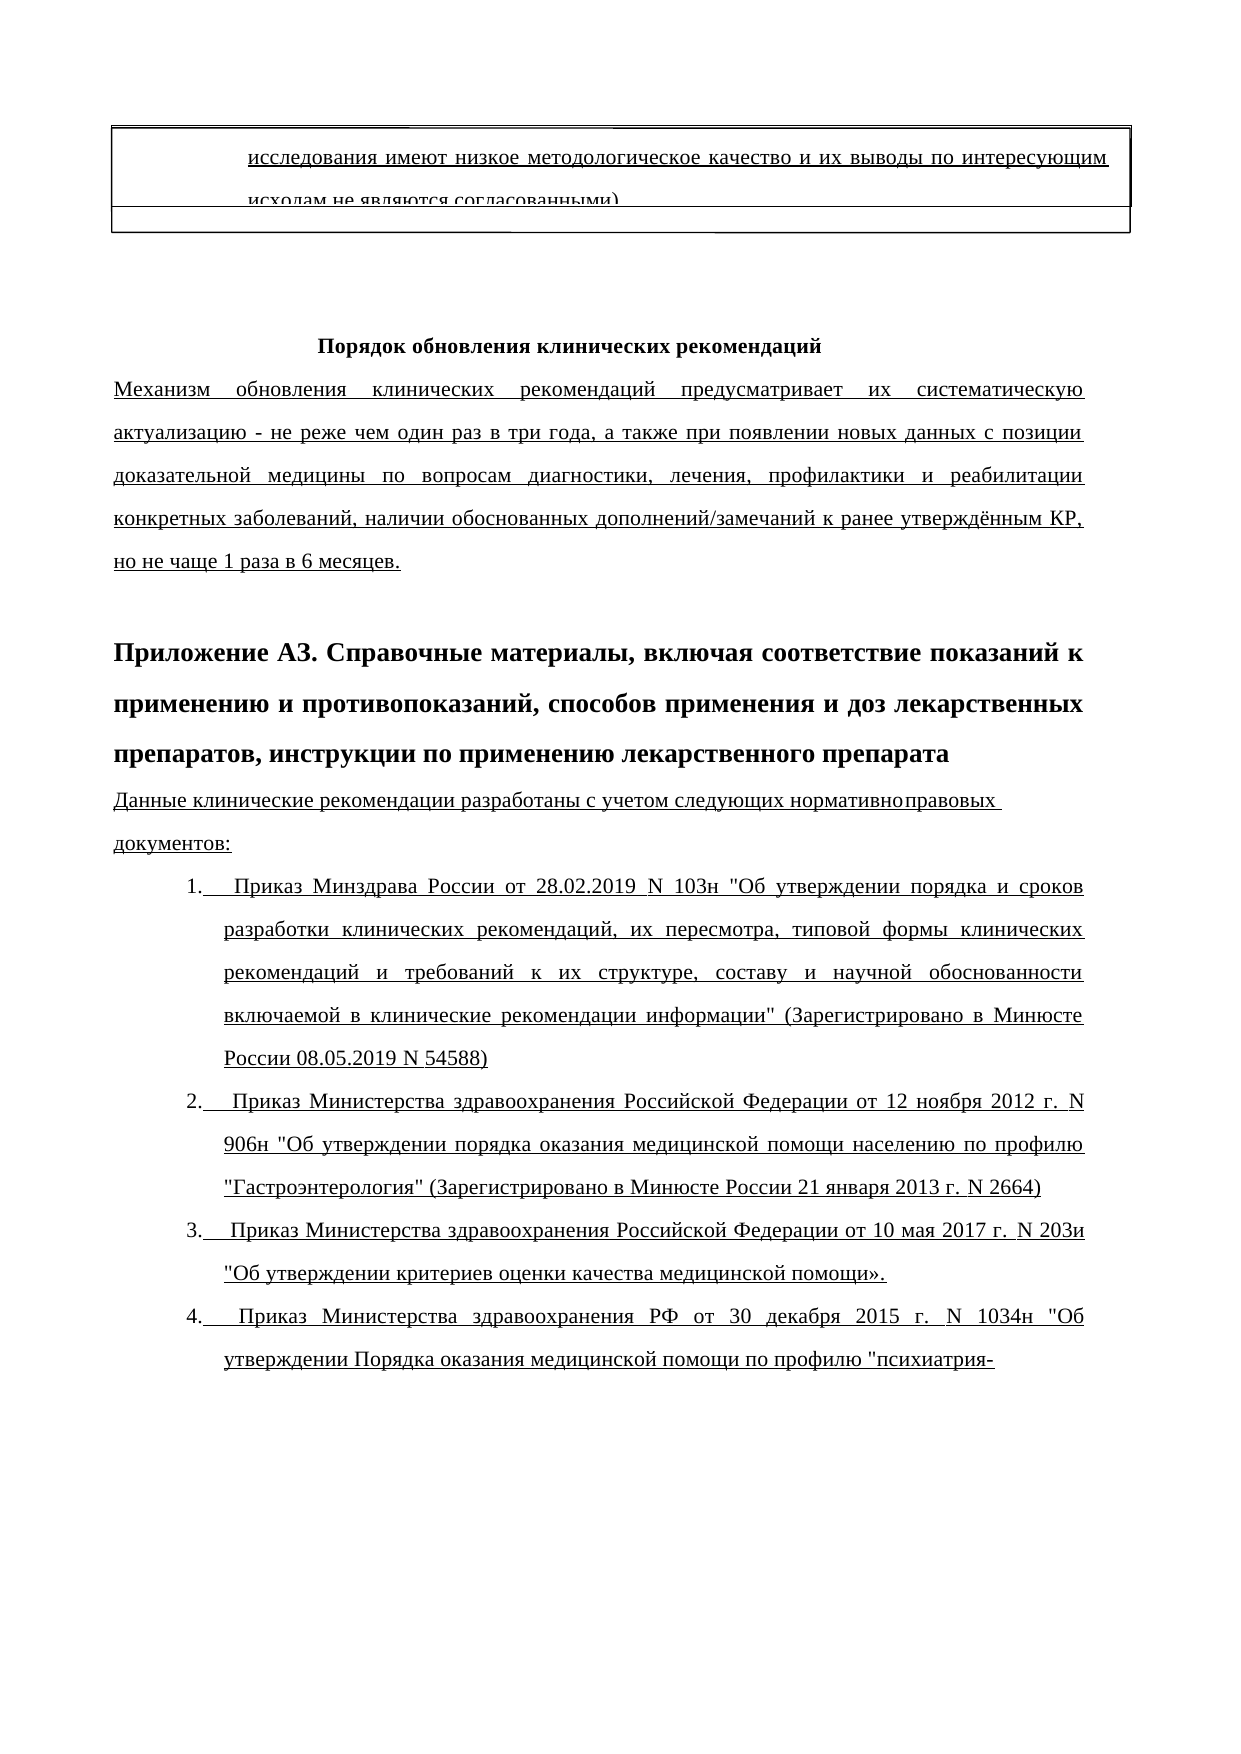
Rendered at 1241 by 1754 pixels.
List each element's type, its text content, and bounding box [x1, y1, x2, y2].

text Порядок обновления клинических рекомендаций [317, 319, 1132, 362]
list Приказ Минздрава России от 28.02.2019 N 103н "Об утверждении порядка и сроков разработки клинических рекомендаций, их пересмотра, типовой формы клинических рекомендаций и требований к их структуре, составу и научной обоснованности включаемой в клинические рекомендации информации" (Зарегистрировано в Минюсте России 08.05.2019 N 54588) [186, 859, 1084, 1074]
text Приложение АЗ. Справочные материалы, включая соответствие показаний к применению и противопоказаний, способов применения и доз лекарственных препаратов, инструкции по применению лекарственного препарата [113, 621, 1084, 773]
text Механизм обновления клинических рекомендаций предусматривает их систематическую актуализацию - не реже чем один раз в три года, а также при появлении новых данных с позиции доказательной медицины по вопросам диагностики, лечения, профилактики и реабилитации конкретных заболеваний, наличии обоснованных дополнений/замечаний к ранее утверждённым КР, но не чаще 1 раза в 6 месяцев. [113, 399, 1084, 441]
text Данные клинические рекомендации разработаны с учетом следующих нормативноправовых документов: [113, 773, 1007, 859]
list Приказ Министерства здравоохранения Российской Федерации от 10 мая 2017 г. N 203и "Об утверждении критериев оценки качества медицинской помощи». [186, 1203, 1084, 1289]
text Механизм обновления клинических рекомендаций предусматривает их систематическую актуализацию - не реже чем один раз в три года, а также при появлении новых данных с позиции доказательной медицины по вопросам диагностики, лечения, профилактики и реабилитации конкретных заболеваний, наличии обоснованных дополнений/замечаний к ранее утверждённым КР, но не чаще 1 раза в 6 месяцев. [113, 442, 1084, 484]
text Механизм обновления клинических рекомендаций предусматривает их систематическую актуализацию - не реже чем один раз в три года, а также при появлении новых данных с позиции доказательной медицины по вопросам диагностики, лечения, профилактики и реабилитации конкретных заболеваний, наличии обоснованных дополнений/замечаний к ранее утверждённым КР, но не чаще 1 раза в 6 месяцев. [113, 362, 1084, 398]
text Механизм обновления клинических рекомендаций предусматривает их систематическую актуализацию - не реже чем один раз в три года, а также при появлении новых данных с позиции доказательной медицины по вопросам диагностики, лечения, профилактики и реабилитации конкретных заболеваний, наличии обоснованных дополнений/замечаний к ранее утверждённым КР, но не чаще 1 раза в 6 месяцев. [113, 485, 1084, 527]
list Приказ Министерства здравоохранения Российской Федерации от 12 ноября 2012 г. N 906н "Об утверждении порядка оказания медицинской помощи населению по профилю "Гастроэнтерология" (Зарегистрировано в Минюсте России 21 января 2013 г. N 2664) [186, 1074, 1084, 1203]
text исследования имеют низкое методологическое качество и их выводы по интересующим исходам не являются согласованными) [239, 128, 1117, 203]
text Механизм обновления клинических рекомендаций предусматривает их систематическую актуализацию - не реже чем один раз в три года, а также при появлении новых данных с позиции доказательной медицины по вопросам диагностики, лечения, профилактики и реабилитации конкретных заболеваний, наличии обоснованных дополнений/замечаний к ранее утверждённым КР, но не чаще 1 раза в 6 месяцев. [113, 528, 1084, 577]
list Приказ Министерства здравоохранения РФ от 30 декабря 2015 г. N 1034н "Об утверждении Порядка оказания медицинской помощи по профилю "психиатрия- [186, 1289, 1084, 1375]
